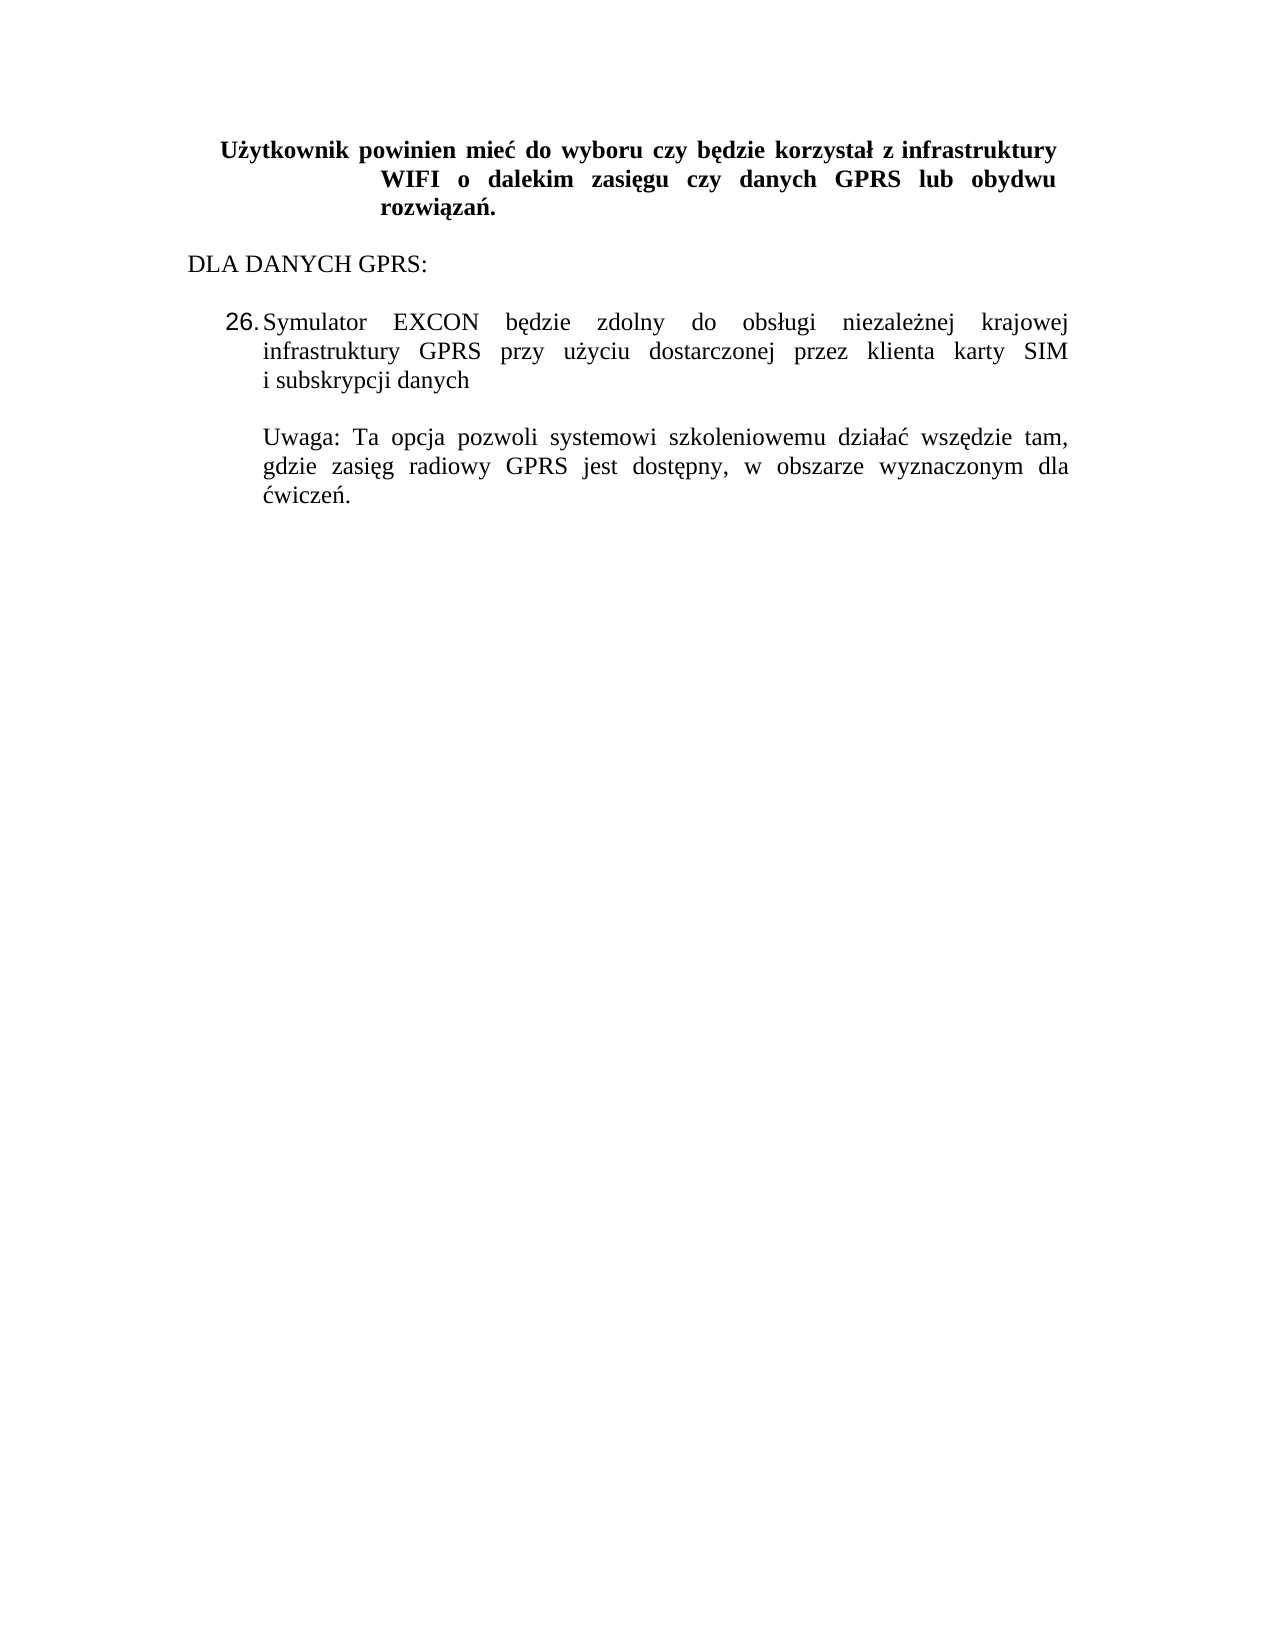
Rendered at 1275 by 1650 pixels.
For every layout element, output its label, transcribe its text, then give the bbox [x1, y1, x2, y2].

list Symulator EXCON będzie zdolny do obsługi niezależnej krajowej infrastruktury GPRS przy użyciu dostarczonej przez klienta karty SIM i subskrypcji danych [225, 307, 1069, 393]
text Użytkownik powinien mieć do wyboru czy będzie korzystał z infrastruktury WIFI o dalekim zasięgu czy danych GPRS lub obydwu rozwiązań. [220, 136, 1057, 221]
text DLA DANYCH GPRS: [187, 249, 1098, 278]
list Uwaga: Ta opcja pozwoli systemowi szkoleniowemu działać wszędzie tam, gdzie zasięg radiowy GPRS jest dostępny, w obszarze wyznaczonym dla ćwiczeń. [263, 422, 1069, 508]
